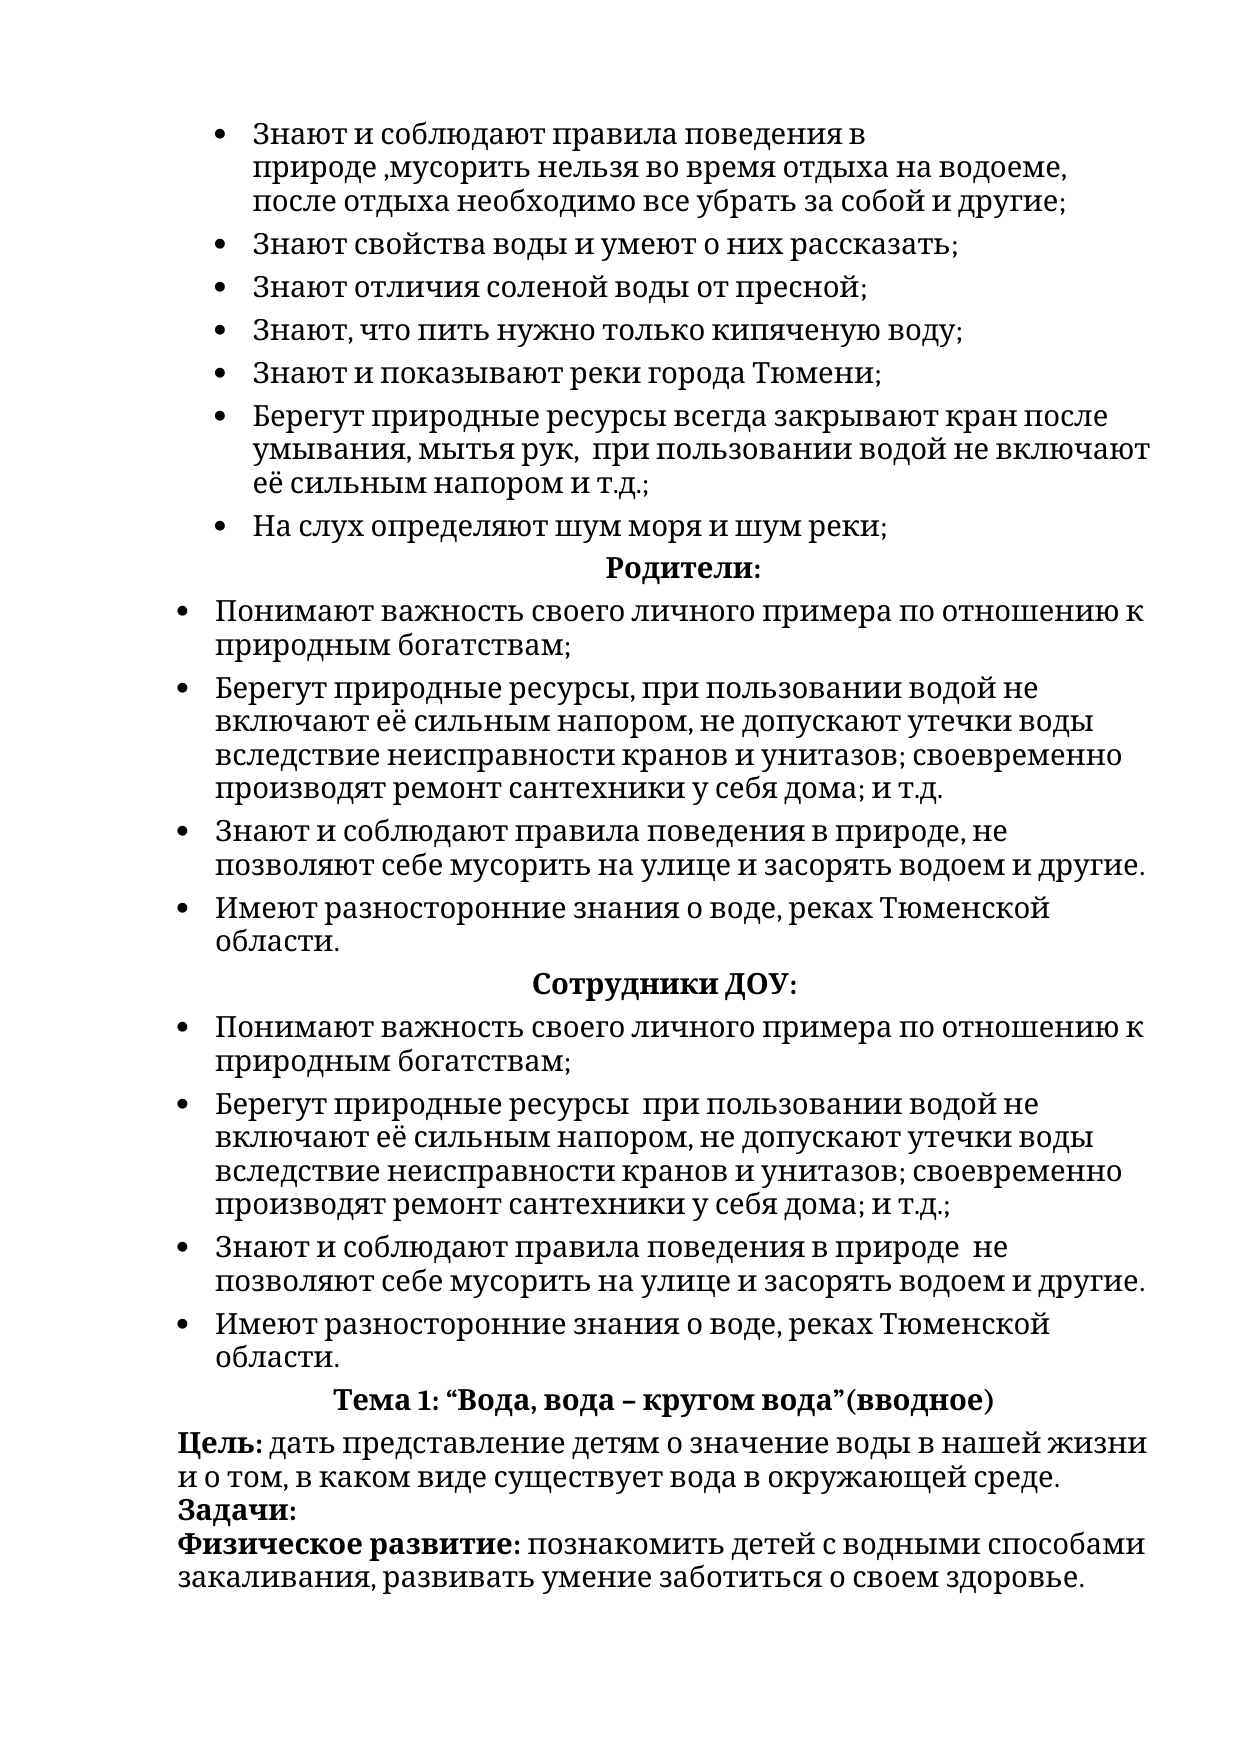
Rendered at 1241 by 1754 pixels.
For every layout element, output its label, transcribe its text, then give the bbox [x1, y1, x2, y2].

text Задачи: [177, 1494, 1152, 1528]
list Знают и соблюдают правила поведения в природе, не позволяют себе мусорить на улице и засорять водоем и другие. [177, 816, 1152, 883]
list Знают и показывают реки города Тюмени; [215, 357, 1152, 390]
list Берегут природные ресурсы всегда закрывают кран после умывания, мытья рук, при пользовании водой не включают её сильным напором и т.д.; [215, 400, 1152, 500]
text Тема 1: “Вода, вода – кругом вода”(вводное) [177, 1384, 1152, 1418]
text Родители: [215, 553, 1152, 586]
text Сотрудники ДОУ: [177, 968, 1152, 1002]
text Физическое развитие: познакомить детей с водными способами закаливания, развивать умение заботиться о своем здоровье. [177, 1528, 1152, 1595]
list Имеют разносторонние знания о воде, реках Тюменской области. [177, 892, 1152, 959]
list Имеют разносторонние знания о воде, реках Тюменской области. [177, 1308, 1152, 1375]
list На слух определяют шум моря и шум реки; [215, 510, 1152, 543]
list Понимают важность своего личного примера по отношению к природным богатствам; [177, 596, 1152, 663]
list Знают свойства воды и умеют о них рассказать; [215, 228, 1152, 262]
list Знают и соблюдают правила поведения в природе ,мусорить нельзя во время отдыха на водоеме, после отдыха необходимо все убрать за собой и другие; [215, 118, 1152, 219]
list Понимают важность своего личного примера по отношению к природным богатствам; [177, 1011, 1152, 1078]
text Цель: дать представление детям о значение воды в нашей жизни и о том, в каком виде существует вода в окружающей среде. [177, 1427, 1152, 1494]
list Знают, что пить нужно только кипяченую воду; [215, 314, 1152, 347]
list Берегут природные ресурсы, при пользовании водой не включают её сильным напором, не допускают утечки воды вследствие неисправности кранов и унитазов; своевременно производят ремонт сантехники у себя дома; и т.д. [177, 672, 1152, 806]
list Берегут природные ресурсы при пользовании водой не включают её сильным напором, не допускают утечки воды вследствие неисправности кранов и унитазов; своевременно производят ремонт сантехники у себя дома; и т.д.; [177, 1088, 1152, 1222]
list Знают и соблюдают правила поведения в природе не позволяют себе мусорить на улице и засорять водоем и другие. [177, 1231, 1152, 1298]
list Знают отличия соленой воды от пресной; [215, 271, 1152, 304]
